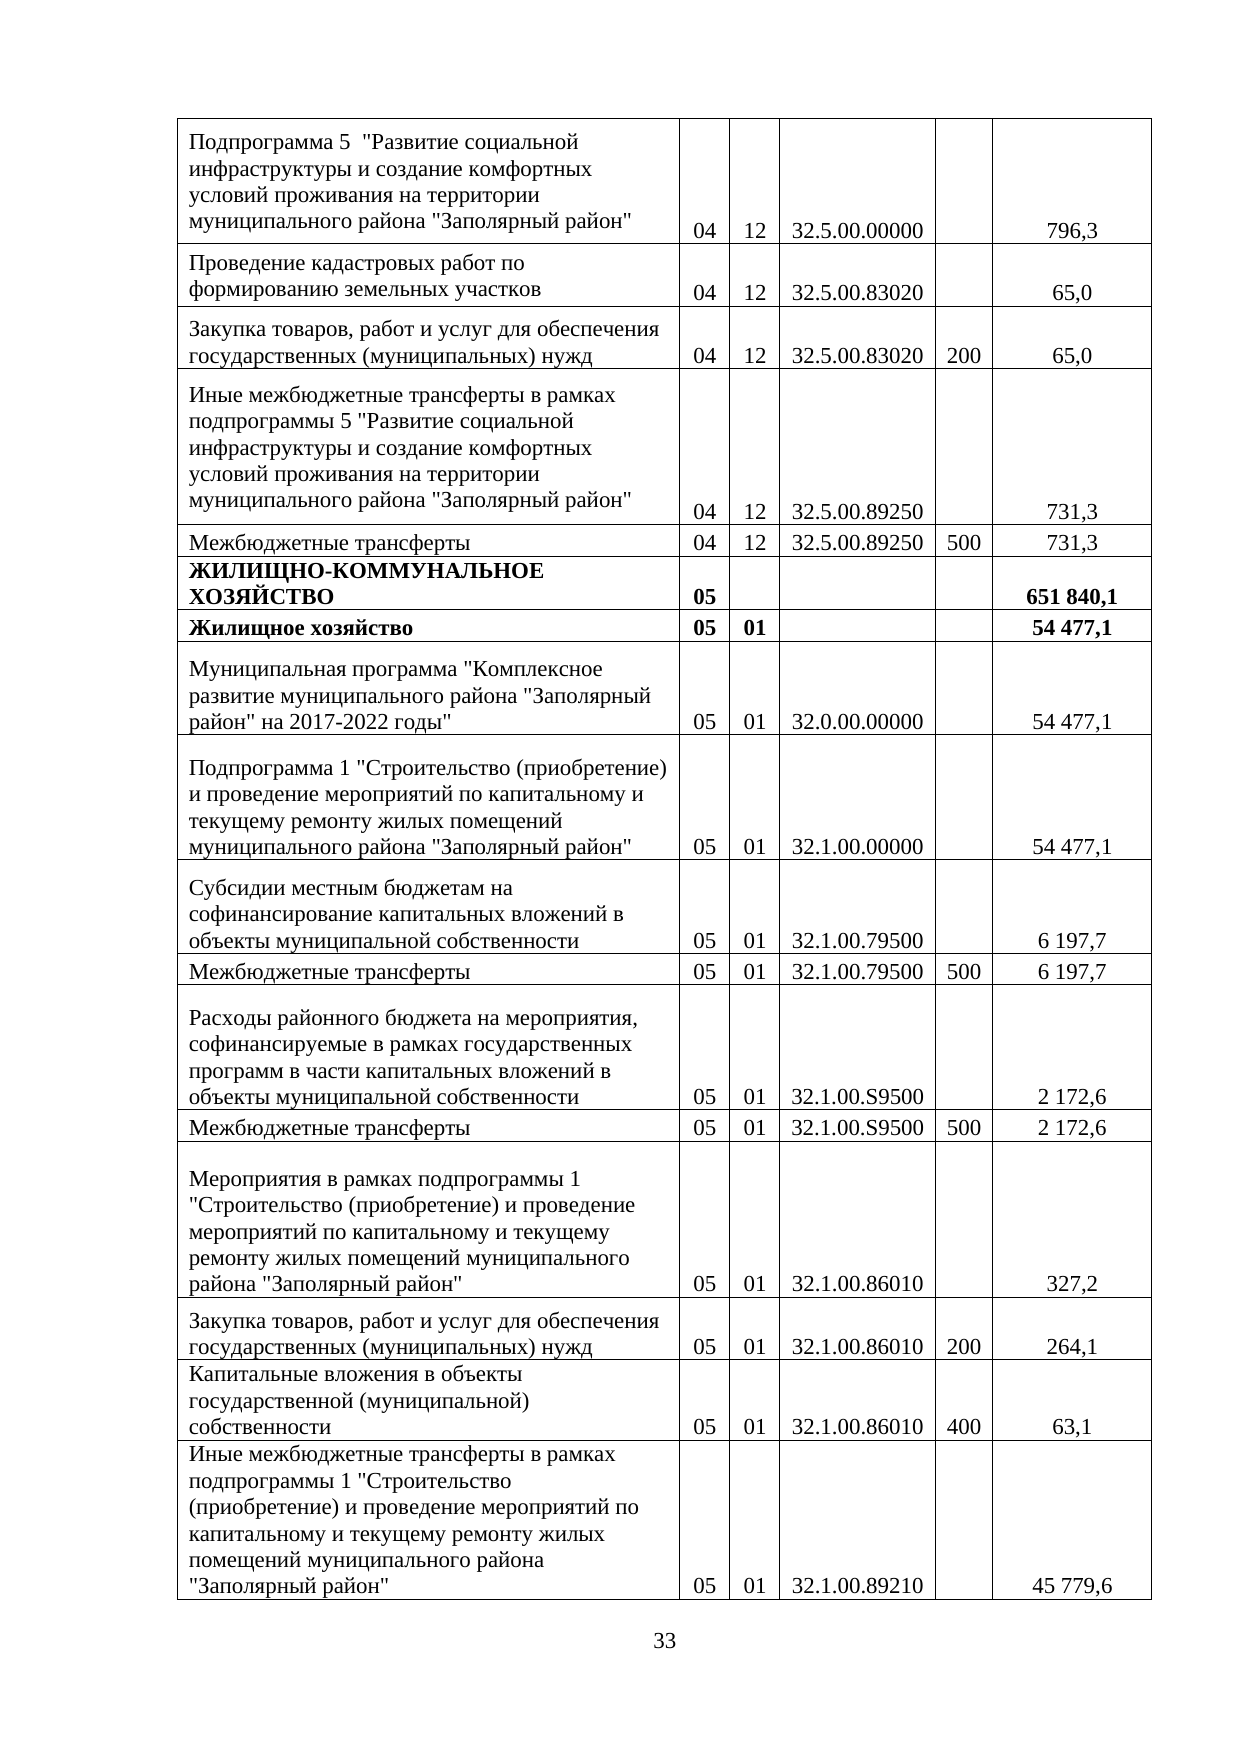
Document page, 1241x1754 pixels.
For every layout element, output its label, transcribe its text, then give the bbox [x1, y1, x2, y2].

table_cell 01 [730, 860, 779, 953]
table_cell 731,3 [993, 525, 1151, 556]
table_cell 01 [730, 985, 779, 1109]
table_cell 65,0 [993, 244, 1151, 306]
table_cell [936, 860, 992, 953]
table_cell Межбюджетные трансферты [178, 1110, 679, 1141]
table_cell 12 [730, 244, 779, 306]
table_cell 04 [680, 307, 729, 368]
table_cell Муниципальная программа "Комплексное развитие муниципального района "Заполярный район" на 2017-2022 годы" [178, 642, 679, 734]
table_cell 32.1.00.S9500 [780, 985, 935, 1109]
table_cell 01 [730, 735, 779, 859]
table_cell Закупка товаров, работ и услуг для обеспечения государственных (муниципальных) нужд [178, 307, 679, 368]
table_cell Межбюджетные трансферты [178, 954, 679, 984]
table_cell [936, 557, 992, 609]
table_cell [780, 610, 935, 641]
table_cell 05 [680, 1360, 729, 1439]
table_cell 01 [730, 1441, 779, 1599]
table_cell 04 [680, 525, 729, 556]
table_cell 731,3 [993, 369, 1151, 524]
table_cell Мероприятия в рамках подпрограммы 1 "Строительство (приобретение) и проведение мероприятий по капитальному и текущему ремонту жилых помещений муниципального района "Заполярный район" [178, 1142, 679, 1297]
table_cell 45 779,6 [993, 1441, 1151, 1599]
table_cell 264,1 [993, 1298, 1151, 1359]
table_cell Подпрограмма 1 "Строительство (приобретение) и проведение мероприятий по капитальному и текущему ремонту жилых помещений муниципального района "Заполярный район" [178, 735, 679, 859]
table_cell [936, 119, 992, 243]
table_cell 05 [680, 642, 729, 734]
table_cell 12 [730, 119, 779, 243]
table_cell 05 [680, 557, 729, 609]
table_cell 65,0 [993, 307, 1151, 368]
table_cell 32.5.00.83020 [780, 307, 935, 368]
table_cell [936, 1441, 992, 1599]
table_cell 32.1.00.S9500 [780, 1110, 935, 1141]
table_cell Закупка товаров, работ и услуг для обеспечения государственных (муниципальных) нужд [178, 1298, 679, 1359]
table_cell 04 [680, 119, 729, 243]
table_cell Проведение кадастровых работ по формированию земельных участков [178, 244, 679, 306]
table_cell 32.1.00.89210 [780, 1441, 935, 1599]
table_cell Межбюджетные трансферты [178, 525, 679, 556]
table_cell 05 [680, 1441, 729, 1599]
table_cell 32.1.00.79500 [780, 954, 935, 984]
table_cell Подпрограмма 5 "Развитие социальной инфраструктуры и создание комфортных условий проживания на территории муниципального района "Заполярный район" [178, 119, 679, 243]
table_cell 500 [936, 525, 992, 556]
table_cell 6 197,7 [993, 954, 1151, 984]
table_cell 32.1.00.79500 [780, 860, 935, 953]
table_cell 12 [730, 307, 779, 368]
table_cell [936, 985, 992, 1109]
table_cell 327,2 [993, 1142, 1151, 1297]
table_cell 54 477,1 [993, 735, 1151, 859]
table_cell 01 [730, 1298, 779, 1359]
table_cell 32.1.00.00000 [780, 735, 935, 859]
table_cell 05 [680, 954, 729, 984]
table_cell 01 [730, 1110, 779, 1141]
table_cell 32.5.00.83020 [780, 244, 935, 306]
table_cell 05 [680, 1298, 729, 1359]
table_cell 32.1.00.86010 [780, 1298, 935, 1359]
table_cell 500 [936, 1110, 992, 1141]
table_cell Иные межбюджетные трансферты в рамках подпрограммы 1 "Строительство (приобретение) и проведение мероприятий по капитальному и текущему ремонту жилых помещений муниципального района "Заполярный район" [178, 1441, 679, 1599]
table_cell 01 [730, 1142, 779, 1297]
table_cell 12 [730, 525, 779, 556]
table_cell [936, 610, 992, 641]
table_cell 05 [680, 735, 729, 859]
table_cell 05 [680, 610, 729, 641]
table_cell 63,1 [993, 1360, 1151, 1439]
table_cell [936, 1142, 992, 1297]
table_cell Жилищное хозяйство [178, 610, 679, 641]
table_cell 2 172,6 [993, 985, 1151, 1109]
table_cell 54 477,1 [993, 610, 1151, 641]
table_cell 32.1.00.86010 [780, 1360, 935, 1439]
table_cell 200 [936, 1298, 992, 1359]
table_cell [936, 735, 992, 859]
table_cell 6 197,7 [993, 860, 1151, 953]
table_cell Капитальные вложения в объекты государственной (муниципальной) собственности [178, 1360, 679, 1439]
table_cell 32.5.00.00000 [780, 119, 935, 243]
table_cell 01 [730, 1360, 779, 1439]
table_cell 54 477,1 [993, 642, 1151, 734]
table_cell 500 [936, 954, 992, 984]
table_cell 05 [680, 1110, 729, 1141]
table_cell 796,3 [993, 119, 1151, 243]
table_cell 01 [730, 954, 779, 984]
table_cell 05 [680, 1142, 729, 1297]
table_cell 01 [730, 642, 779, 734]
table_cell 200 [936, 307, 992, 368]
table_cell ЖИЛИЩНО-КОММУНАЛЬНОЕ ХОЗЯЙСТВО [178, 557, 679, 609]
table_cell Расходы районного бюджета на мероприятия, софинансируемые в рамках государственных программ в части капитальных вложений в объекты муниципальной собственности [178, 985, 679, 1109]
table_cell Субсидии местным бюджетам на софинансирование капитальных вложений в объекты муниципальной собственности [178, 860, 679, 953]
table_cell Иные межбюджетные трансферты в рамках подпрограммы 5 "Развитие социальной инфраструктуры и создание комфортных условий проживания на территории муниципального района "Заполярный район" [178, 369, 679, 524]
table_cell 05 [680, 985, 729, 1109]
table_cell [936, 369, 992, 524]
table_cell [936, 642, 992, 734]
table_cell 32.0.00.00000 [780, 642, 935, 734]
table_cell 32.1.00.86010 [780, 1142, 935, 1297]
table_cell [730, 557, 779, 609]
table_cell 04 [680, 244, 729, 306]
table_cell 32.5.00.89250 [780, 525, 935, 556]
table_cell 01 [730, 610, 779, 641]
table_cell 400 [936, 1360, 992, 1439]
table_cell [936, 244, 992, 306]
table_cell 32.5.00.89250 [780, 369, 935, 524]
table_cell 2 172,6 [993, 1110, 1151, 1141]
table_cell 05 [680, 860, 729, 953]
table_cell 04 [680, 369, 729, 524]
table_cell 12 [730, 369, 779, 524]
table_cell 651 840,1 [993, 557, 1151, 609]
table_cell [780, 557, 935, 609]
